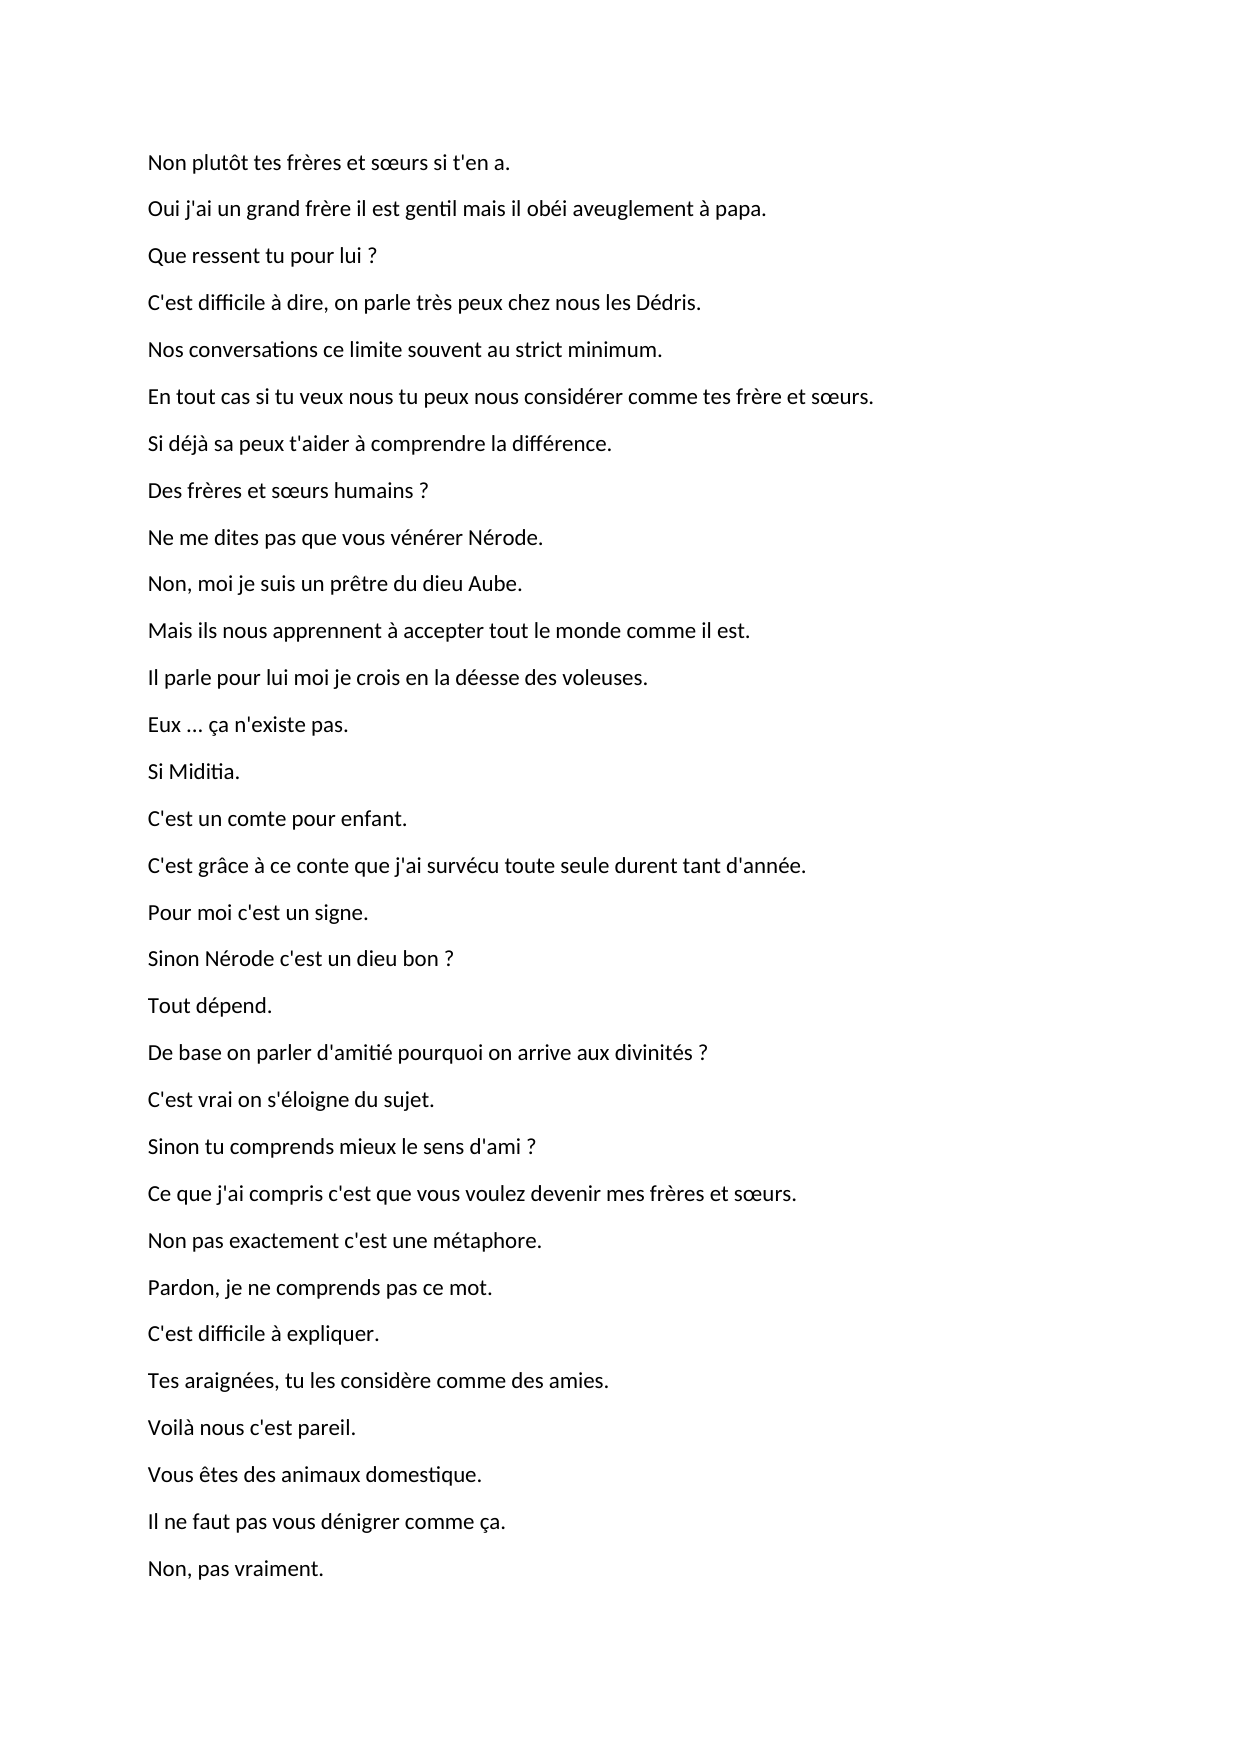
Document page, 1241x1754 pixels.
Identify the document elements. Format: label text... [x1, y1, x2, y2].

text Non plutôt tes frères et sœurs si t'en a. [148, 148, 1093, 176]
text Mais ils nous apprennent à accepter tout le monde comme il est. [148, 616, 1093, 644]
text Non, moi je suis un prêtre du dieu Aube. [148, 569, 1093, 597]
text Des frères et sœurs humains ? [148, 476, 1093, 504]
text Non, pas vraiment. [148, 1554, 1093, 1582]
text Que ressent tu pour lui ? [148, 241, 1093, 269]
text Oui j'ai un grand frère il est gentil mais il obéi aveuglement à papa. [148, 194, 1093, 222]
text Ce que j'ai compris c'est que vous voulez devenir mes frères et sœurs. [148, 1179, 1093, 1207]
text Tes araignées, tu les considère comme des amies. [148, 1366, 1093, 1394]
text C'est difficile à expliquer. [148, 1319, 1093, 1347]
text Pour moi c'est un signe. [148, 898, 1093, 926]
text Non pas exactement c'est une métaphore. [148, 1226, 1093, 1254]
text Il ne faut pas vous dénigrer comme ça. [148, 1507, 1093, 1535]
text Ne me dites pas que vous vénérer Nérode. [148, 523, 1093, 551]
text De base on parler d'amitié pourquoi on arrive aux divinités ? [148, 1038, 1093, 1066]
text En tout cas si tu veux nous tu peux nous considérer comme tes frère et sœurs. [148, 382, 1093, 410]
text Nos conversations ce limite souvent au strict minimum. [148, 335, 1093, 363]
text Tout dépend. [148, 991, 1093, 1019]
text C'est difficile à dire, on parle très peux chez nous les Dédris. [148, 288, 1093, 316]
text Sinon Nérode c'est un dieu bon ? [148, 944, 1093, 972]
text C'est vrai on s'éloigne du sujet. [148, 1085, 1093, 1113]
text Sinon tu comprends mieux le sens d'ami ? [148, 1132, 1093, 1160]
text Si déjà sa peux t'aider à comprendre la différence. [148, 429, 1093, 457]
text Si Miditia. [148, 757, 1093, 785]
text C'est grâce à ce conte que j'ai survécu toute seule durent tant d'année. [148, 851, 1093, 879]
text Il parle pour lui moi je crois en la déesse des voleuses. [148, 663, 1093, 691]
text Pardon, je ne comprends pas ce mot. [148, 1273, 1093, 1301]
text Voilà nous c'est pareil. [148, 1413, 1093, 1441]
text C'est un comte pour enfant. [148, 804, 1093, 832]
text Vous êtes des animaux domestique. [148, 1460, 1093, 1488]
text Eux ... ça n'existe pas. [148, 710, 1093, 738]
